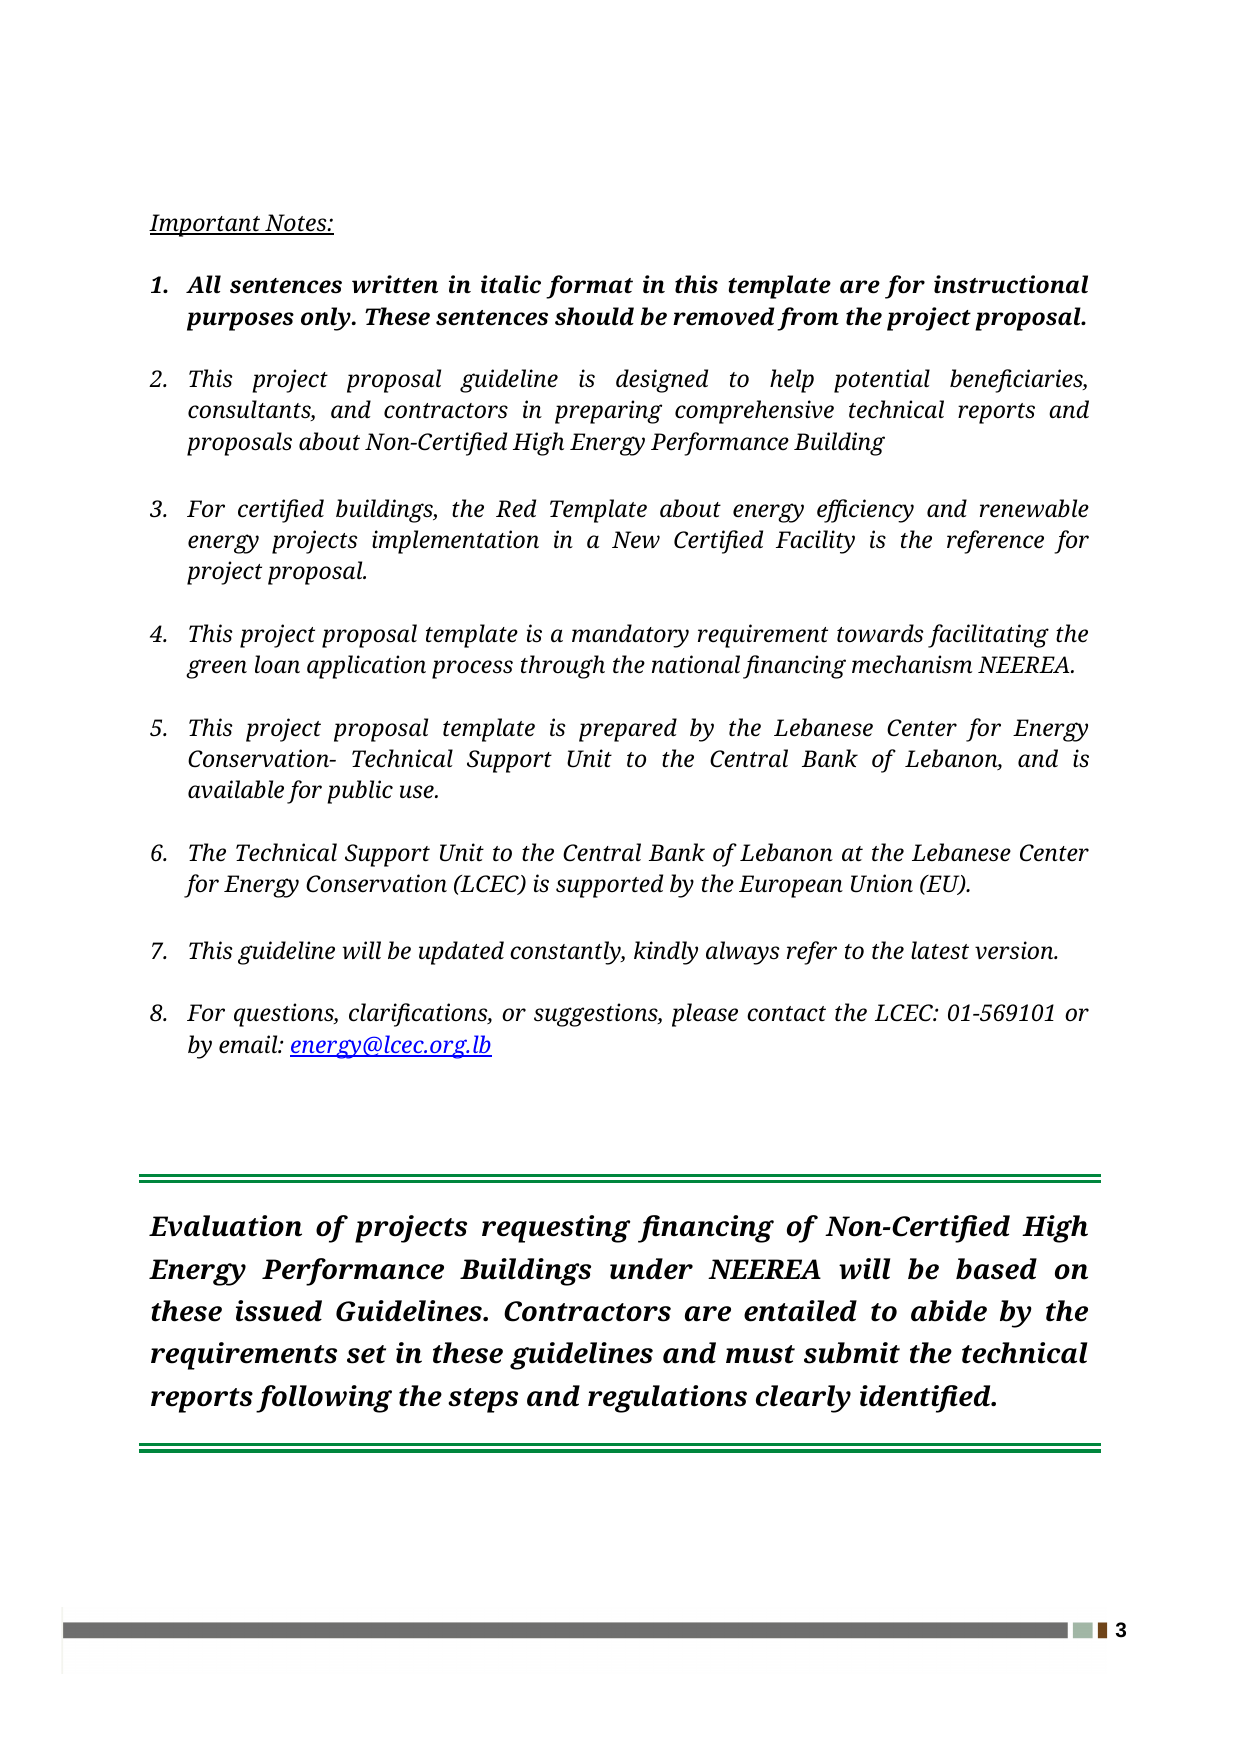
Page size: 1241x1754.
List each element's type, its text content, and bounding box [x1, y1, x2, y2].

list For certified buildings, the Red Template about energy efficiency and renewable energy projects implementation in a New Certified Facility is the reference for project proposal. [150, 493, 1090, 586]
list This project proposal guideline is designed to help potential beneficiaries, consultants, and contractors in preparing comprehensive technical reports and proposals about Non-Certified High Energy Performance Building [150, 363, 1090, 457]
list This project proposal template is prepared by the Lebanese Center for Energy Conservation- Technical Support Unit to the Central Bank of Lebanon, and is available for public use. [150, 711, 1090, 805]
list For questions, clarifications, or suggestions, please contact the LCEC: 01-569101 or by email: energy@lcec.org.lb [150, 997, 1090, 1060]
list This project proposal template is a mandatory requirement towards facilitating the green loan application process through the national financing mechanism NEEREA. [150, 618, 1090, 680]
table_header Evaluation of projects requesting financing of Non-Certified High Energy Performance Buildings under NEEREA will be based on these issued Guidelines. Contractors are entailed to abide by the requirements set in these guidelines and must submit the technical reports following the steps and regulations clearly identified. [139, 1183, 1101, 1443]
picture [61, 1607, 1108, 1674]
list The Technical Support Unit to the Central Bank of Lebanon at the Lebanese Center for Energy Conservation (LCEC) is supported by the European Union (EU). [150, 836, 1090, 899]
list This guideline will be updated constantly, kindly always refer to the latest version. [150, 935, 1090, 966]
list All sentences written in italic format in this template are for instructional purposes only. These sentences should be removed from the project proposal. [150, 269, 1090, 332]
text Important Notes: [150, 207, 1090, 238]
